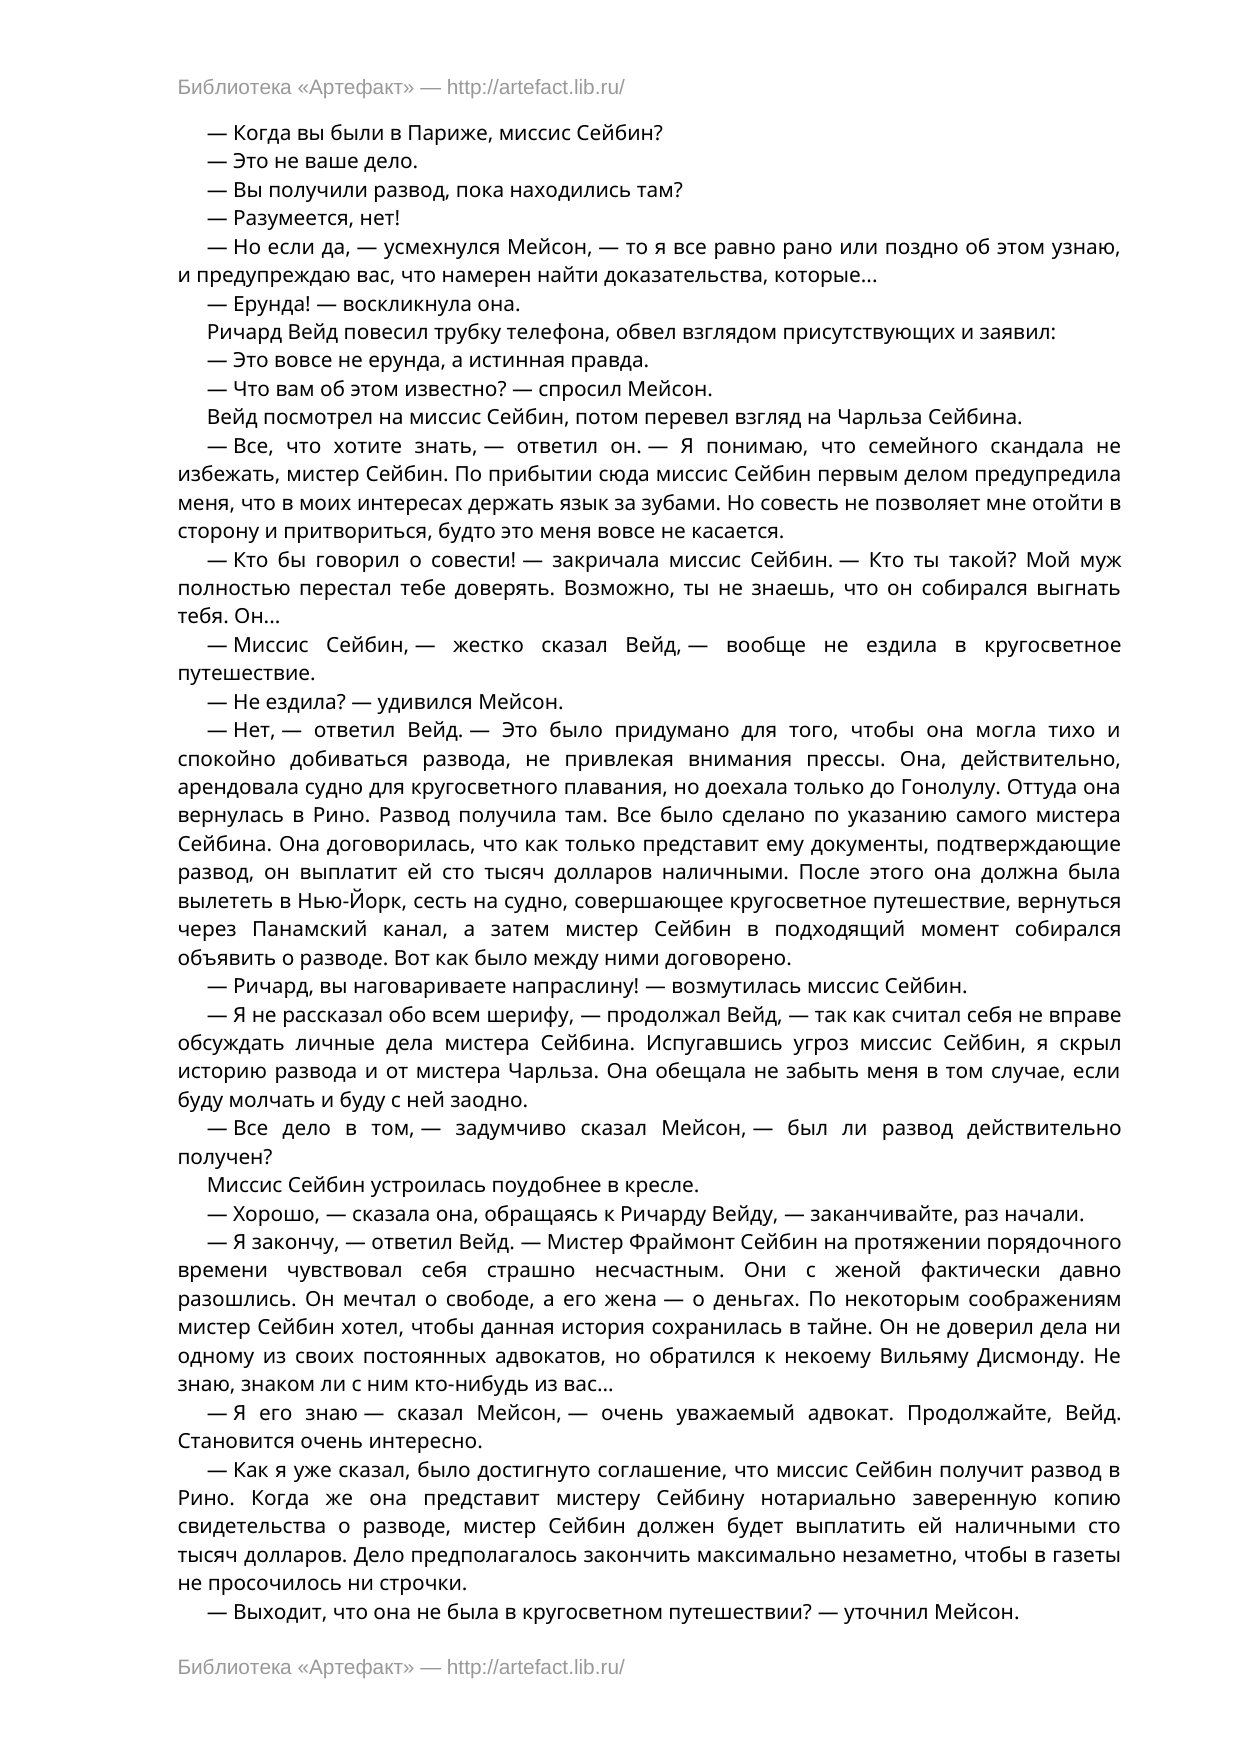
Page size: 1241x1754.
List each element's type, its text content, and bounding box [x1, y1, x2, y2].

text — Это вовсе не ерунда, а истинная правда. [177, 346, 1122, 374]
text — Разумеется, нет! [177, 203, 1122, 232]
text — Это не ваше дело. [177, 147, 1122, 175]
text — Кто бы говорил о совести! — закричала миссис Сейбин. — Кто ты такой? Мой муж полностью перестал тебе доверять. Возможно, ты не знаешь, что он собирался выгнать тебя. Он... [177, 545, 1122, 630]
text — Выходит, что она не была в кругосветном путешествии? — уточнил Мейсон. [177, 1597, 1122, 1625]
text — Миссис Сейбин, — жестко сказал Вейд, — вообще не ездила в кругосветное путешествие. [177, 630, 1122, 687]
text — Ерунда! — воскликнула она. [177, 289, 1122, 317]
text — Нет, — ответил Вейд. — Это было придумано для того, чтобы она могла тихо и спокойно добиваться развода, не привлекая внимания прессы. Она, действительно, арендовала судно для кругосветного плавания, но доехала только до Гонолулу. Оттуда она вернулась в Рино. Развод получила там. Все было сделано по указанию самого мистера Сейбина. Она договорилась, что как только представит ему документы, подтверждающие развод, он выплатит ей сто тысяч долларов наличными. После этого она должна была вылететь в Нью-Йорк, сесть на судно, совершающее кругосветное путешествие, вернуться через Панамский канал, а затем мистер Сейбин в подходящий момент собирался объявить о разводе. Вот как было между ними договорено. [177, 715, 1122, 971]
text — Вы получили развод, пока находились там? [177, 175, 1122, 203]
text — Я закончу, — ответил Вейд. — Мистер Фраймонт Сейбин на протяжении порядочного времени чувствовал себя страшно несчастным. Они с женой фактически давно разошлись. Он мечтал о свободе, а его жена — о деньгах. По некоторым соображениям мистер Сейбин хотел, чтобы данная история сохранилась в тайне. Он не доверил дела ни одному из своих постоянных адвокатов, но обратился к некоему Вильяму Дисмонду. Не знаю, знаком ли с ним кто-нибудь из вас... [177, 1227, 1122, 1398]
text — Не ездила? — удивился Мейсон. [177, 687, 1122, 715]
text — Я не рассказал обо всем шерифу, — продолжал Вейд, — так как считал себя не вправе обсуждать личные дела мистера Сейбина. Испугавшись угроз миссис Сейбин, я скрыл историю развода и от мистера Чарльза. Она обещала не забыть меня в том случае, если буду молчать и буду с ней заодно. [177, 1000, 1122, 1113]
text — Ричард, вы наговариваете напраслину! — возмутилась миссис Сейбин. [177, 971, 1122, 1000]
text Миссис Сейбин устроилась поудобнее в кресле. [177, 1170, 1122, 1199]
text Вейд посмотрел на миссис Сейбин, потом перевел взгляд на Чарльза Сейбина. [177, 402, 1122, 431]
text — Все, что хотите знать, — ответил он. — Я понимаю, что семейного скандала не избежать, мистер Сейбин. По прибытии сюда миссис Сейбин первым делом предупредила меня, что в моих интересах держать язык за зубами. Но совесть не позволяет мне отойти в сторону и притвориться, будто это меня вовсе не касается. [177, 431, 1122, 545]
text — Когда вы были в Париже, миссис Сейбин? [177, 118, 1122, 147]
text — Что вам об этом известно? — спросил Мейсон. [177, 374, 1122, 402]
text — Но если да, — усмехнулся Мейсон, — то я все равно рано или поздно об этом узнаю, и предупреждаю вас, что намерен найти доказательства, которые... [177, 232, 1122, 289]
text — Все дело в том, — задумчиво сказал Мейсон, — был ли развод действительно получен? [177, 1113, 1122, 1170]
text Ричард Вейд повесил трубку телефона, обвел взглядом присутствующих и заявил: [177, 317, 1122, 346]
text — Я его знаю — сказал Мейсон, — очень уважаемый адвокат. Продолжайте, Вейд. Становится очень интересно. [177, 1398, 1122, 1455]
text — Хорошо, — сказала она, обращаясь к Ричарду Вейду, — заканчивайте, раз начали. [177, 1199, 1122, 1227]
text — Как я уже сказал, было достигнуто соглашение, что миссис Сейбин получит развод в Рино. Когда же она представит мистеру Сейбину нотариально заверенную копию свидетельства о разводе, мистер Сейбин должен будет выплатить ей наличными сто тысяч долларов. Дело предполагалось закончить максимально незаметно, чтобы в газеты не просочилось ни строчки. [177, 1455, 1122, 1597]
